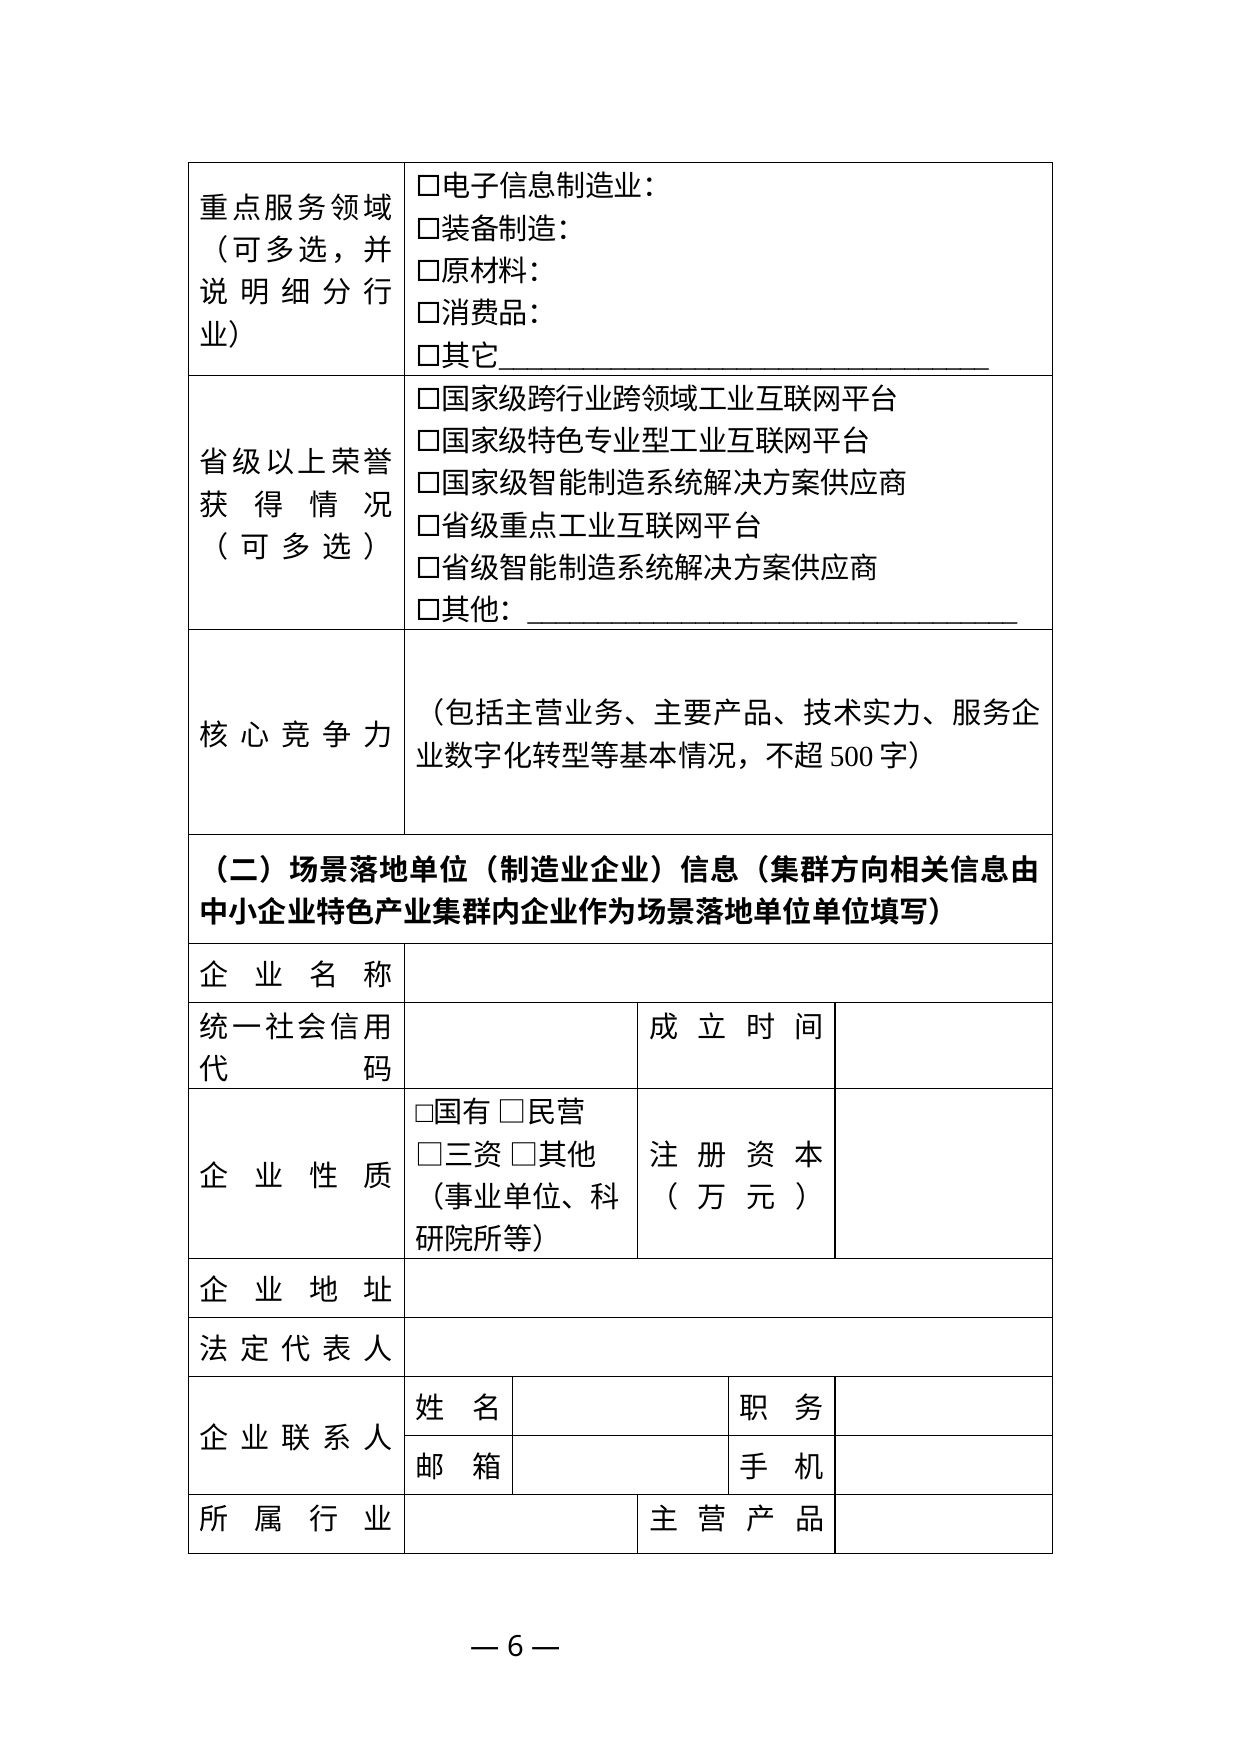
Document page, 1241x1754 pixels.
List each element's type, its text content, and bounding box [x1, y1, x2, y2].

table_cell 企业地址 [189, 1259, 404, 1317]
table_cell 邮箱 [405, 1436, 512, 1494]
table_cell [405, 1495, 637, 1553]
table_cell [836, 1003, 1052, 1088]
table_cell 企业名称 [189, 944, 404, 1002]
table_cell 手机 [729, 1436, 834, 1494]
table_cell 核心竞争力 [189, 630, 404, 834]
table_cell [513, 1436, 728, 1494]
table_cell [405, 1003, 637, 1088]
table_cell 姓名 [405, 1377, 512, 1435]
table_cell 所属行业 [189, 1495, 404, 1553]
table_cell [836, 1495, 1052, 1553]
table_cell 国家级跨行业跨领域工业互联网平台 国家级特色专业型工业互联网平台 国家级智能制造系统解决方案供应商 省级重点工业互联网平台 省级智能制造系统解决方案供应商 其他：___________________________________ [405, 376, 1052, 629]
table_cell 省级以上荣誉获得情况 （可多选） [189, 376, 404, 629]
table_cell [836, 1436, 1052, 1494]
table_cell 法定代表人 [189, 1318, 404, 1376]
table_cell 主营产品 [638, 1495, 834, 1553]
table_cell （包括主营业务、主要产品、技术实力、服务企业数字化转型等基本情况，不超500字） [405, 630, 1052, 834]
table_cell 电子信息制造业： 装备制造： 原材料： 消费品： 其它___________________________________ [405, 163, 1052, 374]
table_cell [405, 944, 1052, 1002]
table_cell 企业性质 [189, 1089, 404, 1258]
table_cell 重点服务领域 （可多选，并说明细分行业） [189, 163, 404, 374]
table_cell [513, 1377, 728, 1435]
table_cell [405, 1318, 1052, 1376]
table_cell 统一社会信用代码 [189, 1003, 404, 1088]
table_cell [836, 1377, 1052, 1435]
table_cell 企业联系人 [189, 1377, 404, 1494]
table_cell 职务 [729, 1377, 834, 1435]
table_cell □国有 □民营 □三资 □其他（事业单位、科研院所等） [405, 1089, 637, 1258]
table_cell [405, 1259, 1052, 1317]
table_cell 注册资本 （万元） [638, 1089, 834, 1258]
table_cell [836, 1089, 1052, 1258]
table_cell 成立时间 [638, 1003, 834, 1088]
table_cell （二）场景落地单位（制造业企业）信息（集群方向相关信息由中小企业特色产业集群内企业作为场景落地单位单位填写） [189, 835, 1052, 943]
